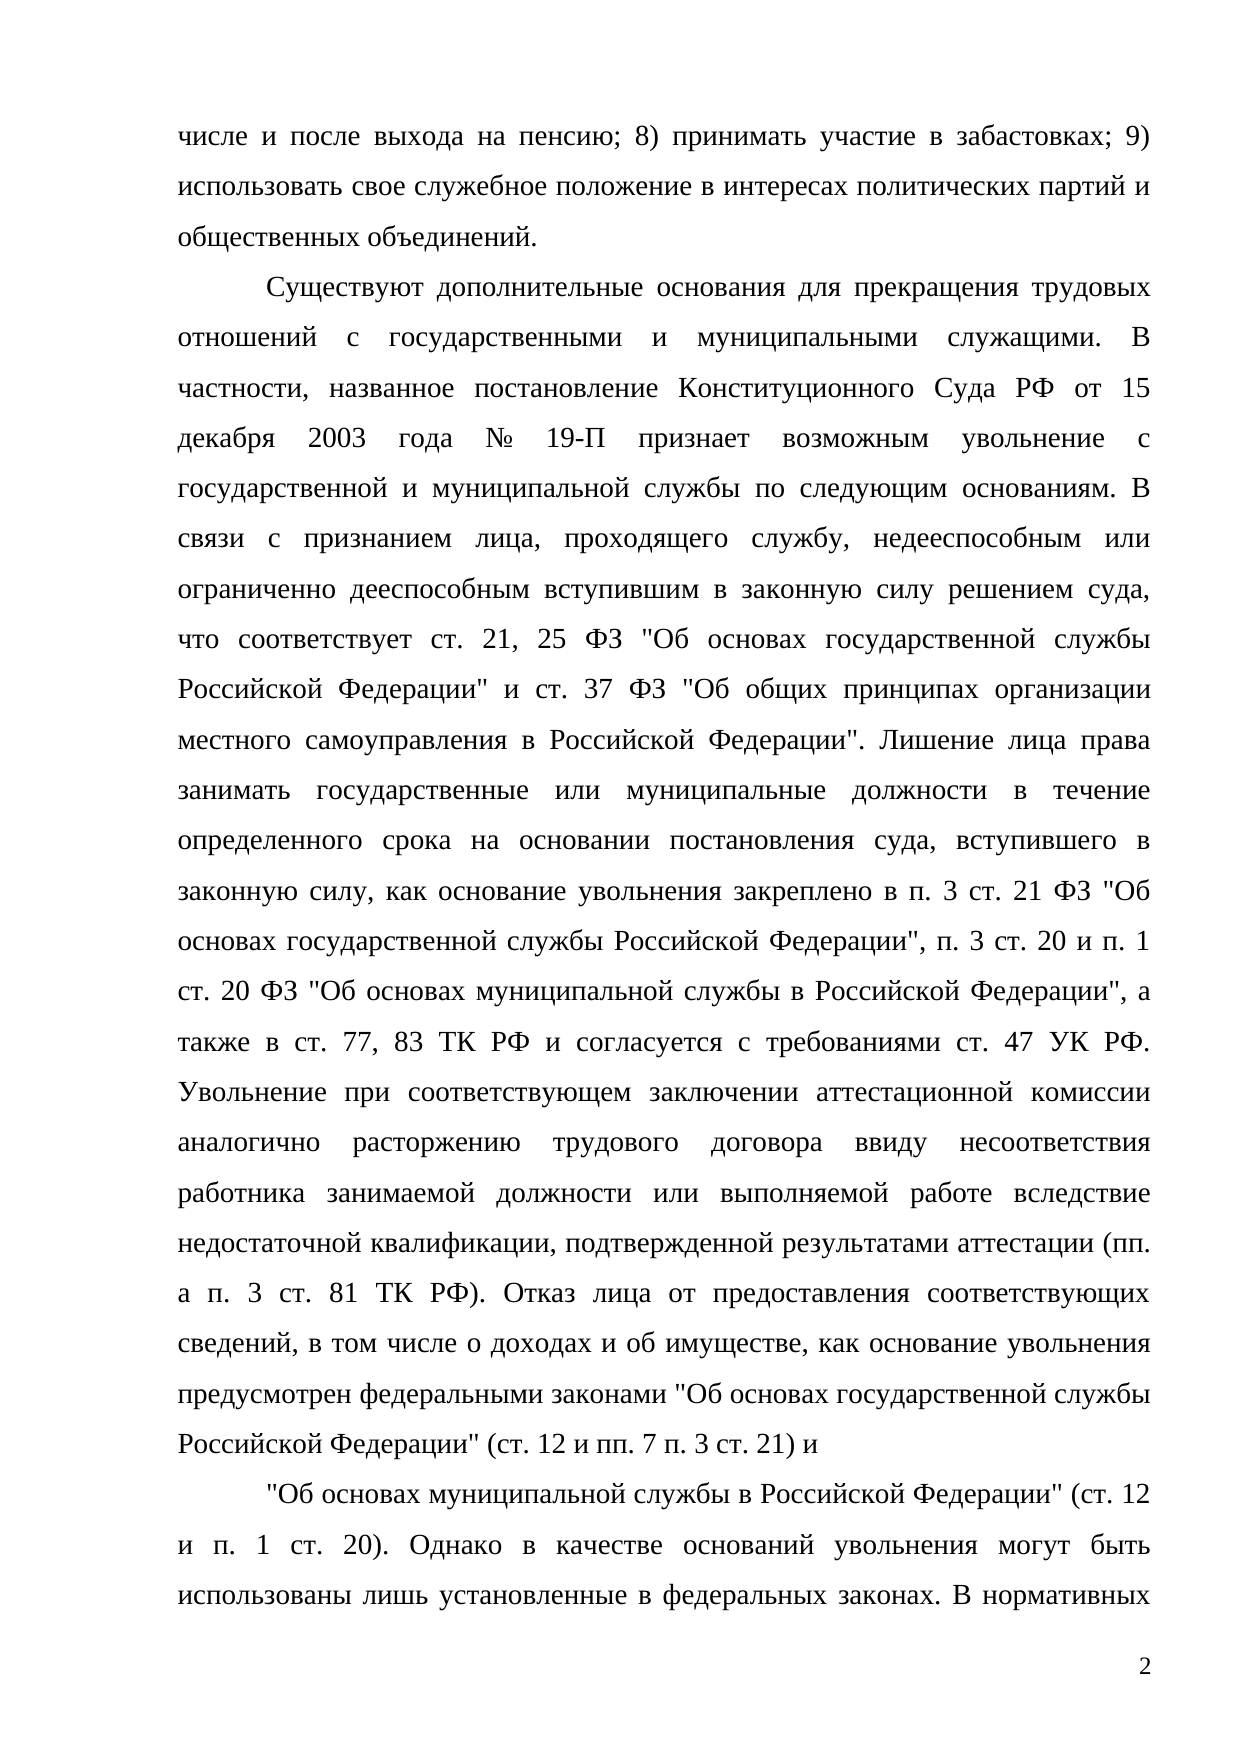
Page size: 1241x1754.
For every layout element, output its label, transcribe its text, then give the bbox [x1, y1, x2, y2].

text Существуют дополнительные основания для прекращения трудовых отношений с государственными и муниципальными служащими. В частности, названное постановление Конституционного Суда РФ от 15 декабря 2003 года № 19-П признает возможным увольнение с государственной и муниципальной службы по следующим основаниям. В связи с признанием лица, проходящего службу, недееспособным или ограниченно дееспособным вступившим в законную силу решением суда, что соответствует ст. 21, 25 ФЗ "Об основах государственной службы Российской Федерации" и ст. 37 ФЗ "Об общих принципах организации местного самоуправления в Российской Федерации". Лишение лица права занимать государственные или муниципальные должности в течение определенного срока на основании постановления суда, вступившего в законную силу, как основание увольнения закреплено в п. 3 ст. 21 ФЗ "Об основах государственной службы Российской Федерации", п. 3 ст. 20 и п. 1 ст. 20 ФЗ "Об основах муниципальной службы в Российской Федерации", а также в ст. 77, 83 ТК РФ и согласуется с требованиями ст. 47 УК РФ. Увольнение при соответствующем заключении аттестационной комиссии аналогично расторжению трудового договора ввиду несоответствия работника занимаемой должности или выполняемой работе вследствие недостаточной квалификации, подтвержденной результатами аттестации (пп. а п. 3 ст. 81 ТК РФ). Отказ лица от предоставления соответствующих сведений, в том числе о доходах и об имуществе, как основание увольнения предусмотрен федеральными законами "Об основах государственной службы Российской Федерации" (ст. 12 и пп. 7 п. 3 ст. 21) и [177, 269, 1152, 1460]
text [177, 1477, 1152, 1611]
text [177, 118, 1152, 252]
